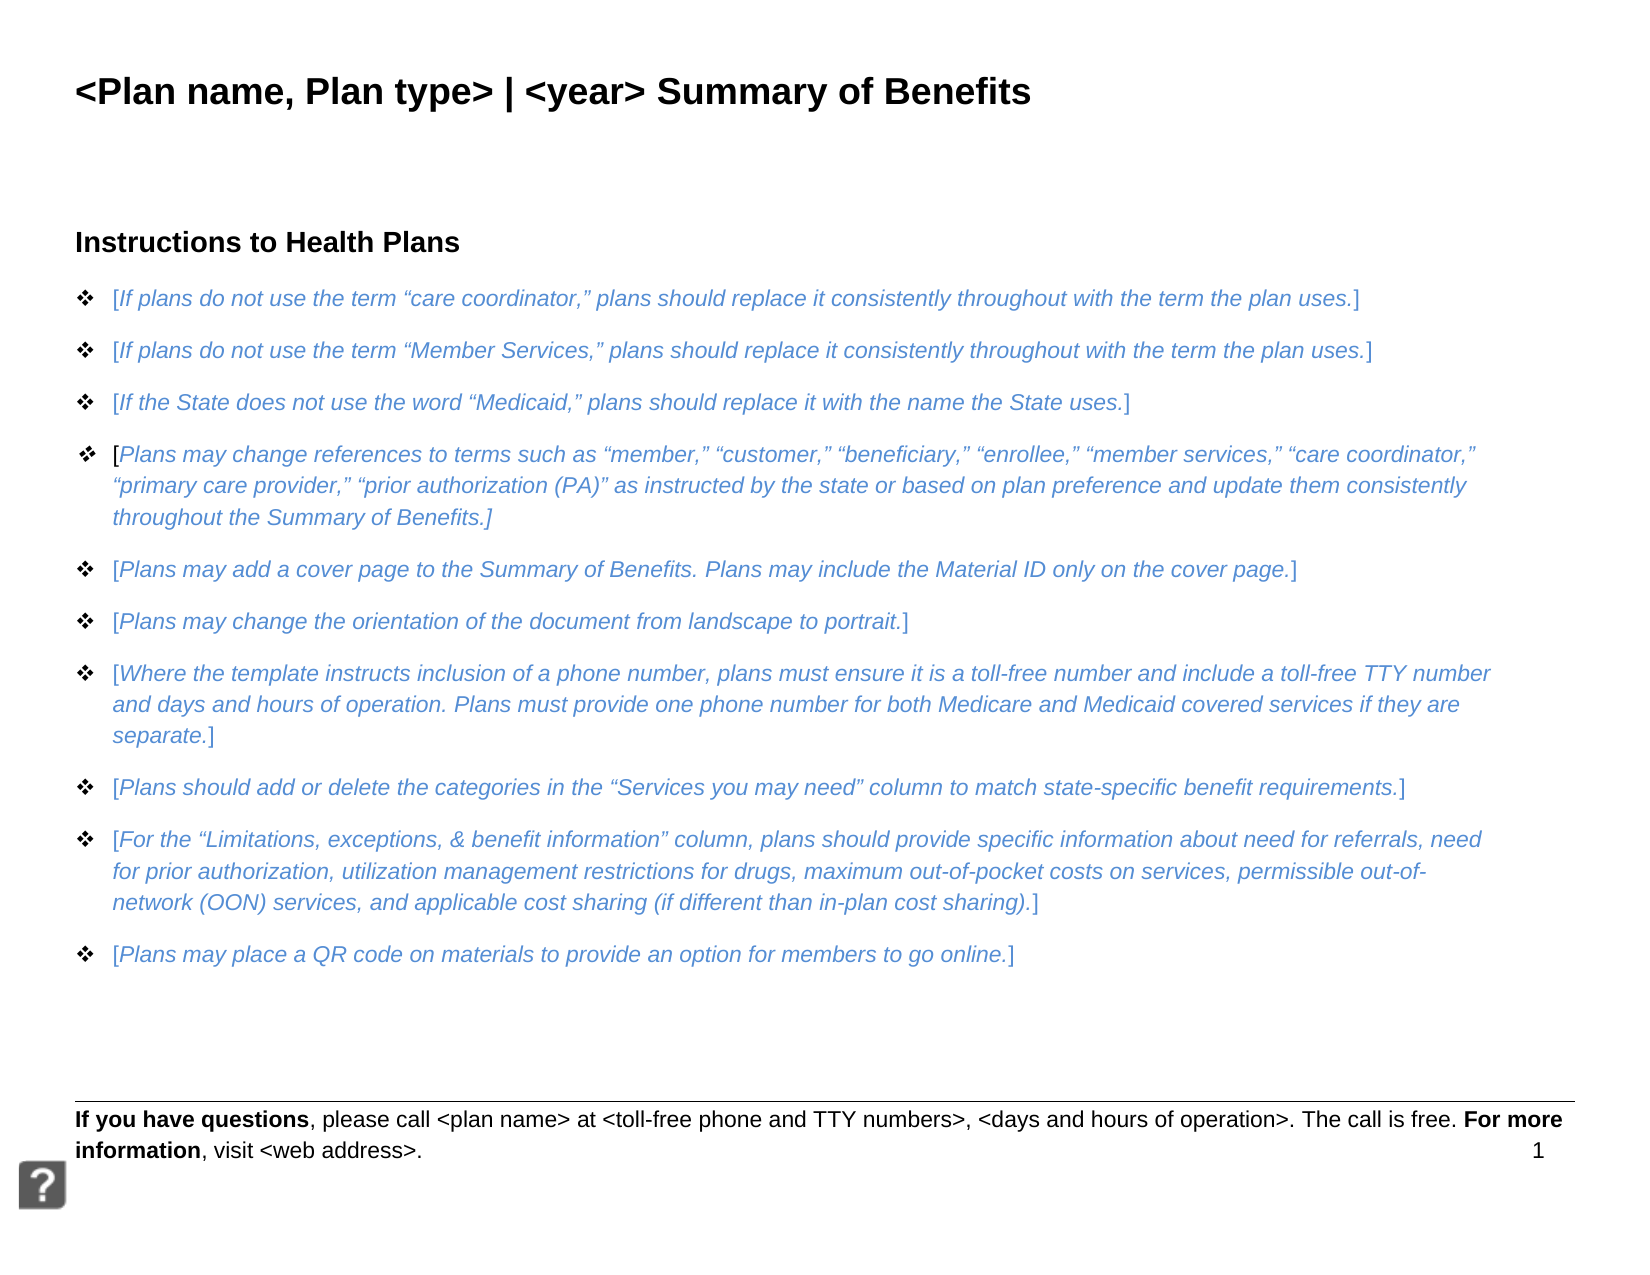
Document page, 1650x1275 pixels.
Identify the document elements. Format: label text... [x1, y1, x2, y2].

text Instructions to Health Plans [75, 223, 1575, 260]
text [If the State does not use the word “Medicaid,” plans should replace it with the name the State uses.] [75, 385, 1500, 417]
text [Plans may add a cover page to the Summary of Benefits. Plans may include the Material ID only on the cover page.] [75, 552, 1500, 583]
text [Plans may change references to terms such as “member,” “customer,” “beneficiary,” “enrollee,” “member services,” “care coordinator,” “primary care provider,” “prior authorization (PA)” as instructed by the state or based on plan preference and update them consistently throughout the Summary of Benefits.] [75, 437, 1500, 531]
text [Where the template instructs inclusion of a phone number, plans must ensure it is a toll-free number and include a toll-free TTY number and days and hours of operation. Plans must provide one phone number for both Medicare and Medicaid covered services if they are separate.] [75, 656, 1500, 750]
text [Plans should add or delete the categories in the “Services you may need” column to match state-specific benefit requirements.] [75, 771, 1500, 802]
text [For the “Limitations, exceptions, & benefit information” column, plans should provide specific information about need for referrals, need for prior authorization, utilization management restrictions for drugs, maximum out-of-pocket costs on services, permissible out-of-network (OON) services, and applicable cost sharing (if different than in-plan cost sharing).] [75, 823, 1500, 917]
text [If plans do not use the term “Member Services,” plans should replace it consistently throughout with the term the plan uses.] [75, 333, 1500, 364]
text [Plans may change the orientation of the document from landscape to portrait.] [75, 604, 1500, 635]
picture [18, 1160, 68, 1211]
text [Plans may place a QR code on materials to provide an option for members to go online.] [75, 937, 1500, 969]
text [If plans do not use the term “care coordinator,” plans should replace it consistently throughout with the term the plan uses.] [75, 281, 1500, 312]
